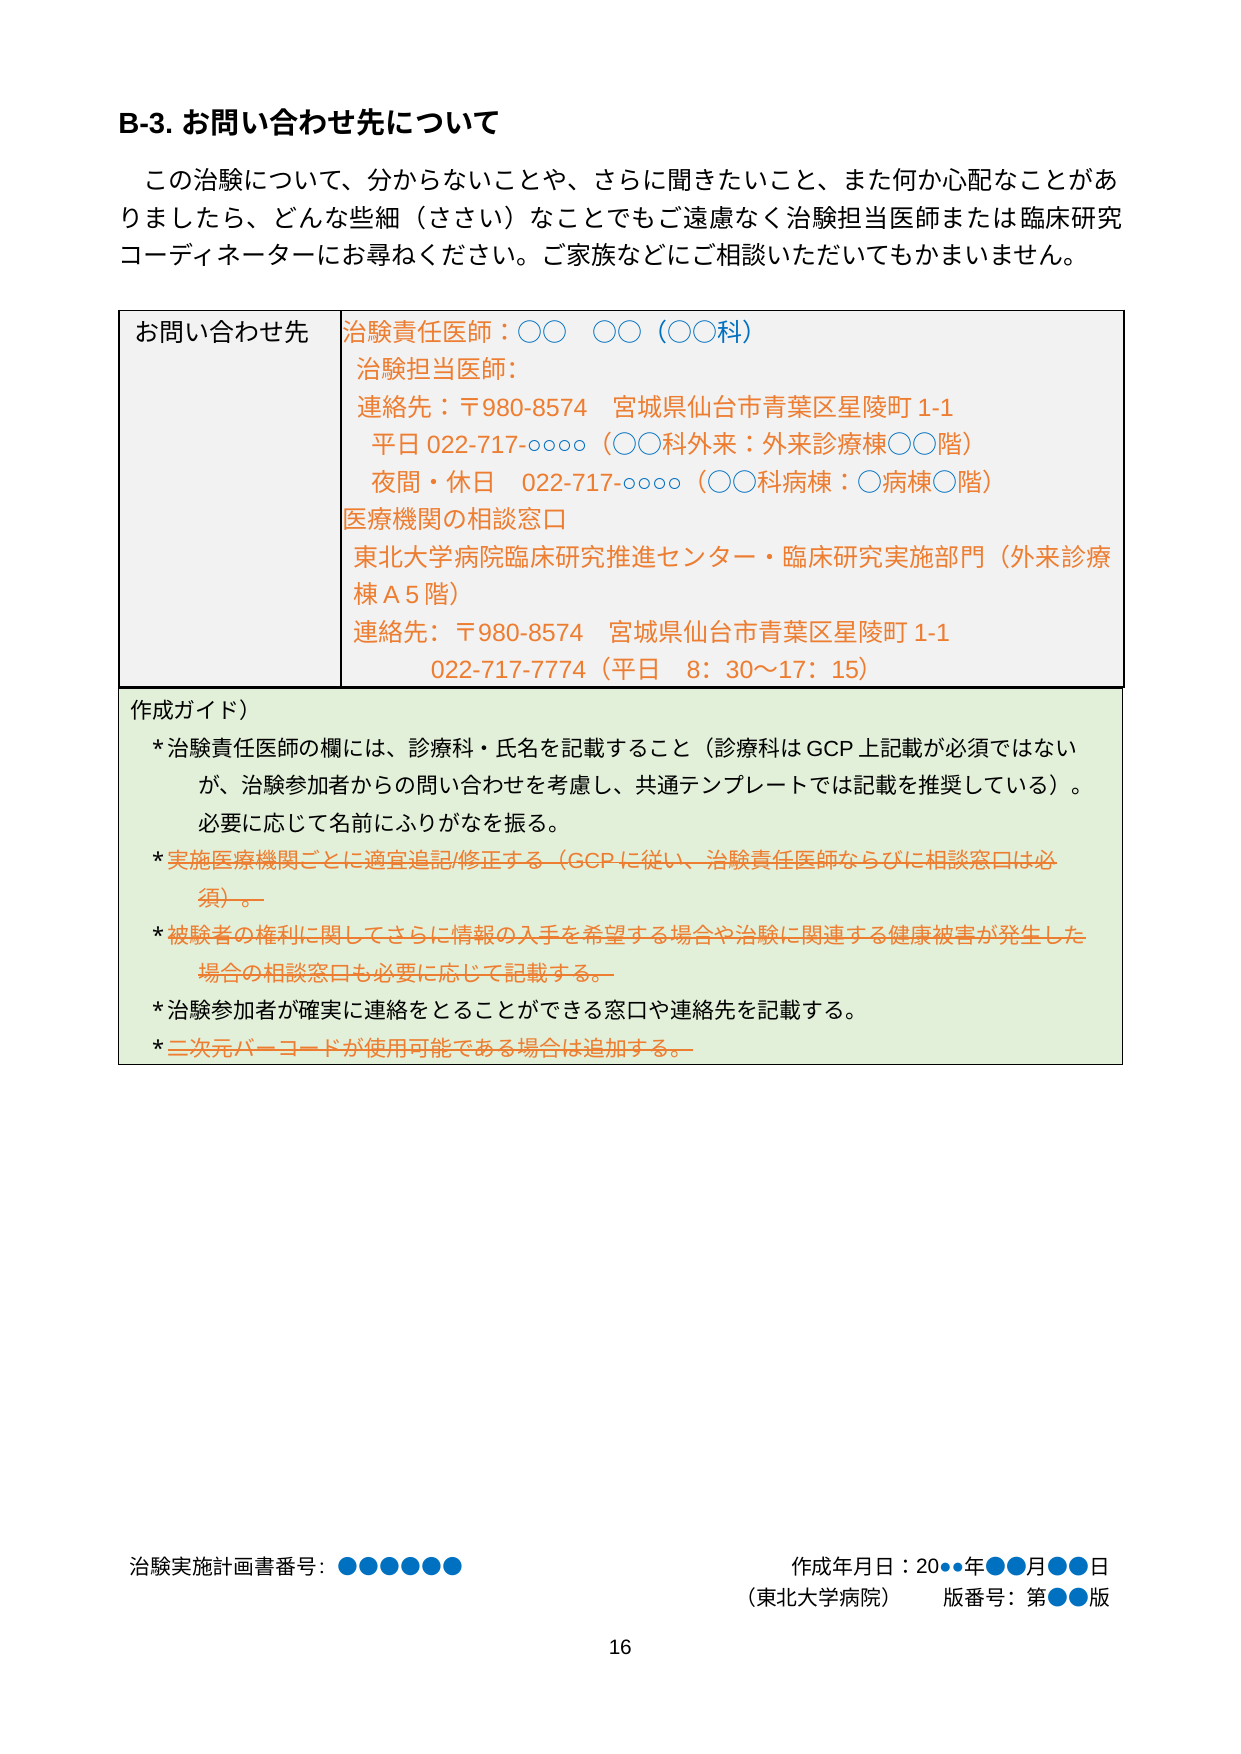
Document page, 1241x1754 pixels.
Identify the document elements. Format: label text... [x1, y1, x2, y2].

table_header お問い合わせ先 [120, 311, 340, 686]
text この治験について、分からないことや、さらに聞きたいこと、また何か心配なことがありましたら、どんな些細（ささい）なことでもご遠慮なく治験担当医師または臨床研究コーディネーターにお尋ねください。ご家族などにご相談いただいてもかまいません。 [118, 159, 1122, 272]
table_header 作成ガイド） 治験責任医師の欄には、診療科・氏名を記載すること（診療科はGCP上記載が必須ではないが、治験参加者からの問い合わせを考慮し、共通テンプレートでは記載を推奨している）。必要に応じて名前にふりがなを振る。 実施医療機関ごとに適宜追記/修正する（GCPに従い、治験責任医師ならびに相談窓口は必須）。 被験者の権利に関してさらに情報の入手を希望する場合や治験に関連する健康被害が発生した場合の相談窓口も必要に応じて記載する。 治験参加者が確実に連絡をとることができる窓口や連絡先を記載する。 二次元バーコードが使用可能である場合は追加する。 [119, 689, 1122, 1064]
table_header 治験責任医師：○○ ○○（○○科） 治験担当医師： 連絡先：〒980-8574 宮城県仙台市青葉区星陵町1-1 平日022-717-○○○○（○○科外来：外来診療棟○○階） 夜間・休日 022-717-○○○○（○○科病棟：○病棟○階） 医療機関の相談窓口 東北大学病院臨床研究推進センター・臨床研究実施部門（外来診療棟A 5階） 連絡先：〒980-8574 宮城県仙台市青葉区星陵町1-1 022-717-7774（平日 8：30～17：15） [342, 311, 1123, 686]
subtitle お問い合わせ先について [118, 103, 1122, 141]
